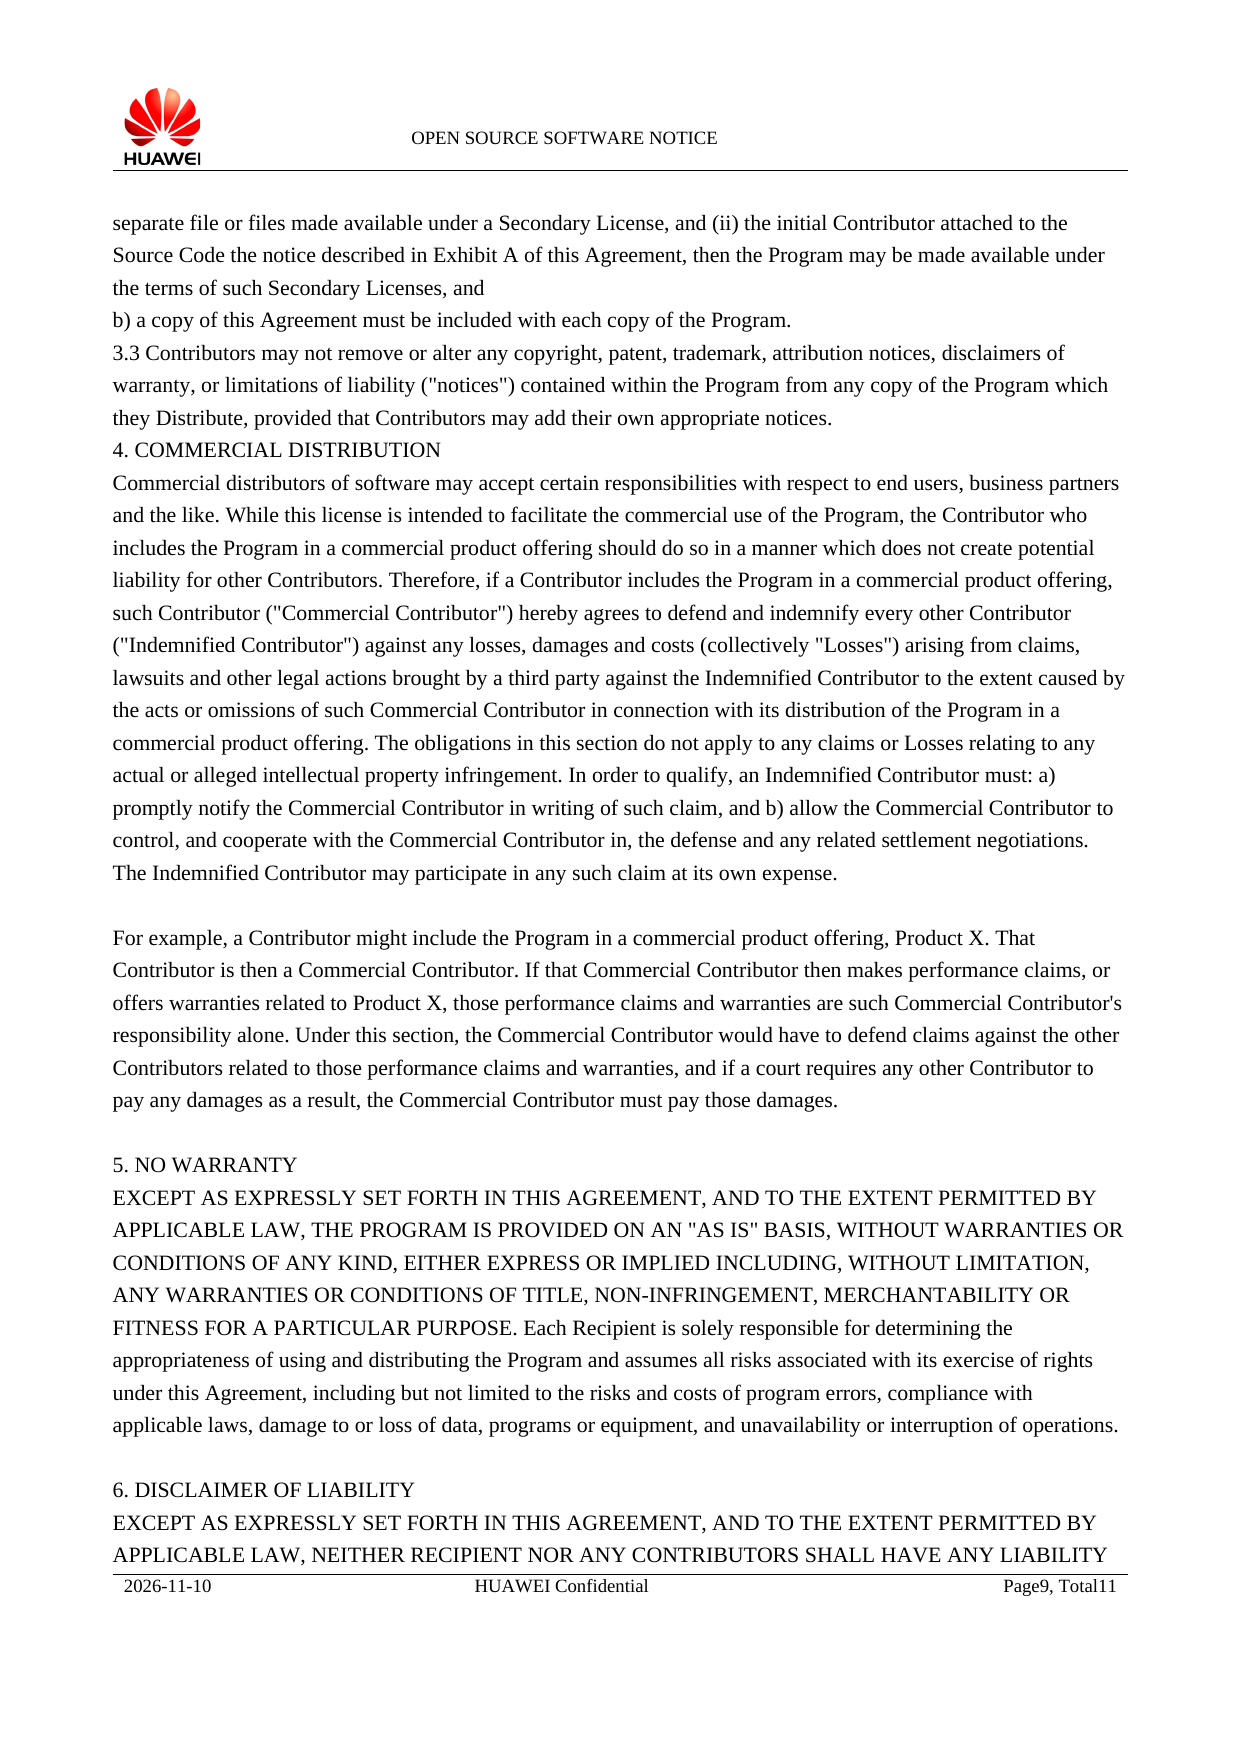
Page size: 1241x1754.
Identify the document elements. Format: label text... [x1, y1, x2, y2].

picture [124, 88, 201, 165]
